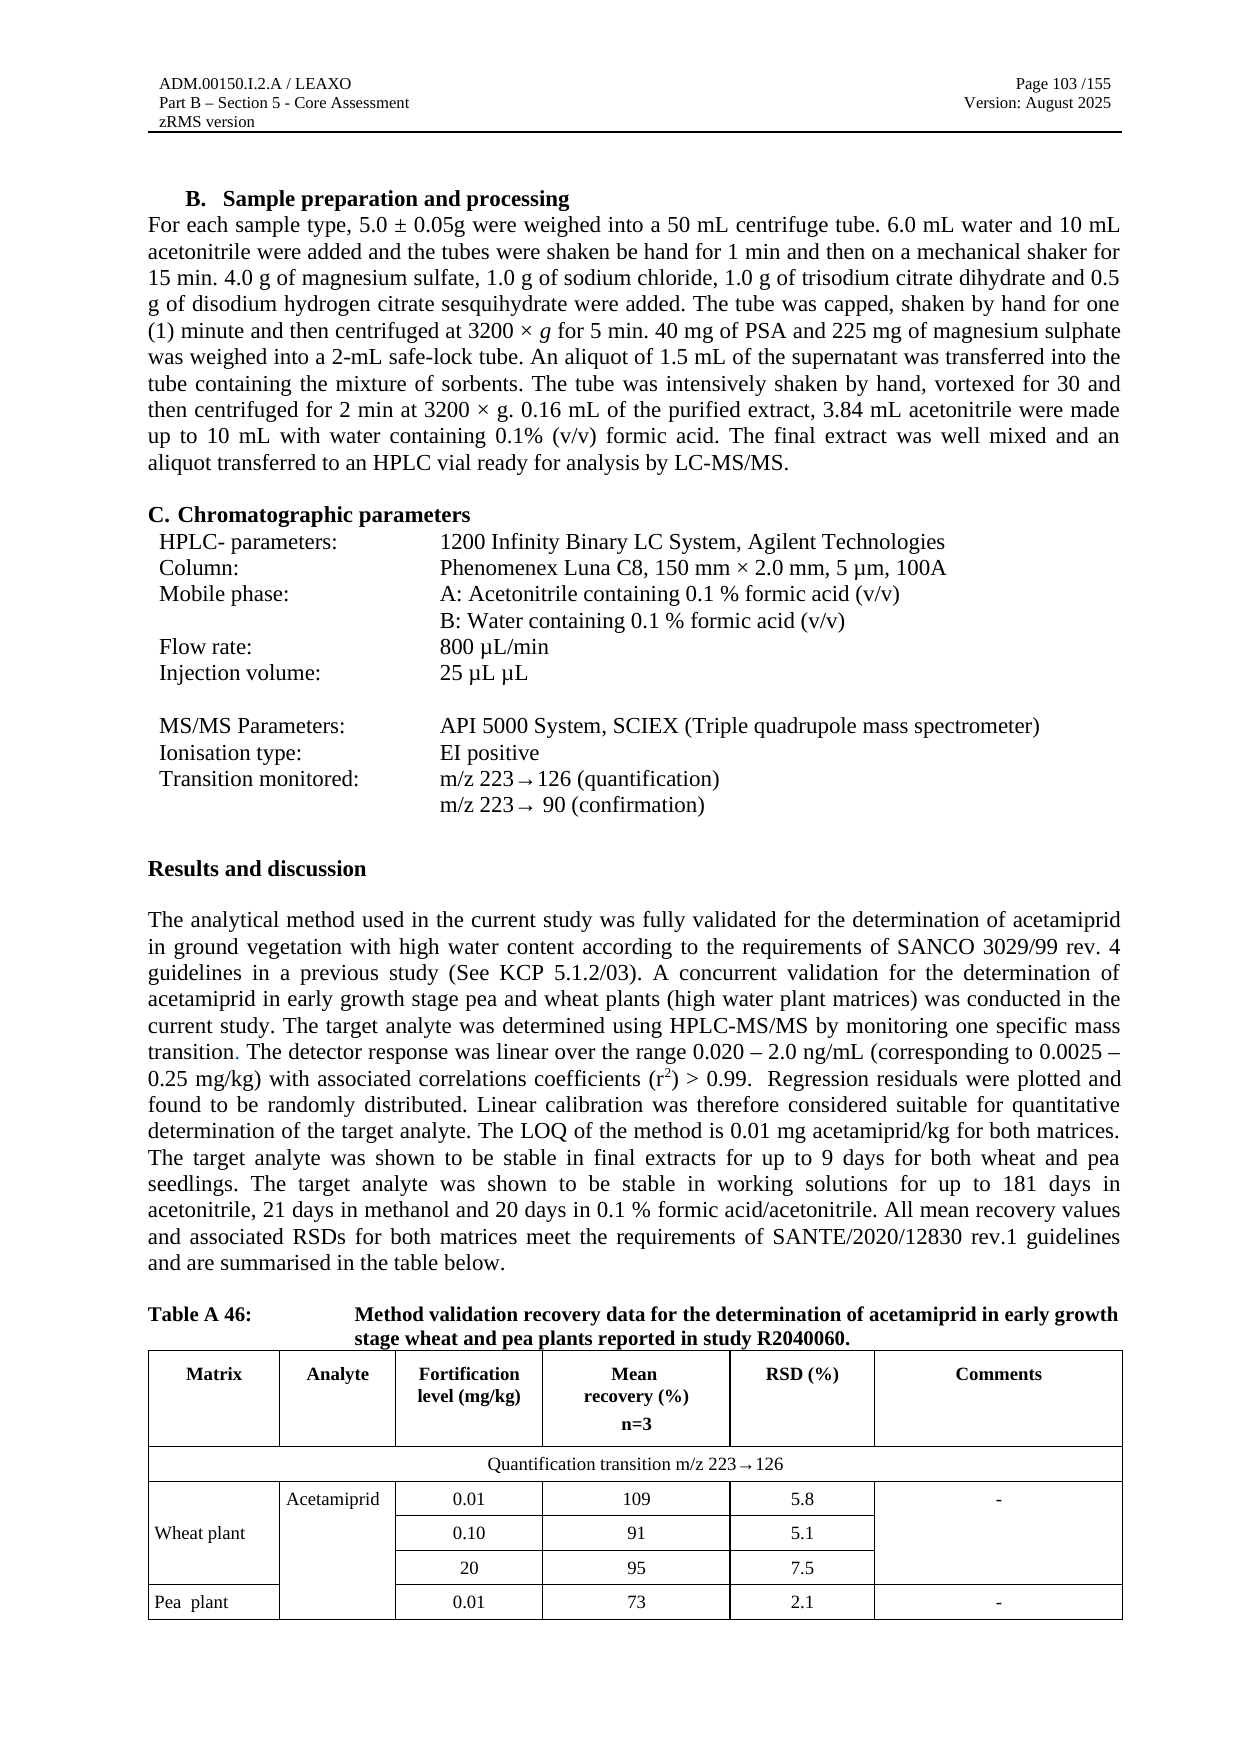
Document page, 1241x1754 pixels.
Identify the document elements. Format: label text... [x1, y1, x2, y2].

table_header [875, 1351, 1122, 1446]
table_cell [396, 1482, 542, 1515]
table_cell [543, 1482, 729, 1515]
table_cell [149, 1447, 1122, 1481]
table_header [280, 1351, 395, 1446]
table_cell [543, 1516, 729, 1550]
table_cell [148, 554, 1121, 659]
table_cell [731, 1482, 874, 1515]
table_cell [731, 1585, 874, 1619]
text Results and discussion [148, 855, 1122, 881]
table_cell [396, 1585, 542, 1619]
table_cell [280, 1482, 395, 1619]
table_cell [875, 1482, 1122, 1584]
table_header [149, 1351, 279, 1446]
text Table A 46: Method validation recovery data for the determination of acetamiprid in early growth stage wheat and pea plants reported in study R2040060. [148, 1302, 1122, 1350]
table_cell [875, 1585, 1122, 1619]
text For each sample type, 5.0 ± 0.05g were weighed into a 50 mL centrifuge tube. 6.0 mL water and 10 mL acetonitrile were added and the tubes were shaken be hand for 1 min and then on a mechanical shaker for 15 min. 4.0 g of magnesium sulfate, 1.0 g of sodium chloride, 1.0 g of trisodium citrate dihydrate and 0.5 g of disodium hydrogen citrate sesquihydrate were added. The tube was capped, shaken by hand for one (1) minute and then centrifuged at 3200 × g for 5 min. 40 mg of PSA and 225 mg of magnesium sulphate was weighed into a 2-mL safe-lock tube. An aliquot of 1.5 mL of the supernatant was transferred into the tube containing the mixture of sorbents. The tube was intensively shaken by hand, vortexed for 30 and then centrifuged for 2 min at 3200 × g. 0.16 mL of the purified extract, 3.84 mL acetonitrile were made up to 10 mL with water containing 0.1% (v/v) formic acid. The final extract was well mixed and an aliquot transferred to an HPLC vial ready for analysis by LC-MS/MS. [148, 211, 1122, 475]
text The analytical method used in the current study was fully validated for the determination of acetamiprid in ground vegetation with high water content according to the requirements of SANCO 3029/99 rev. 4 guidelines in a previous study (See KCP 5.1.2/03). A concurrent validation for the determination of acetamiprid in early growth stage pea and wheat plants (high water plant matrices) was conducted in the current study. The target analyte was determined using HPLC-MS/MS by monitoring one specific mass transition. The detector response was linear over the range 0.020 – 2.0 ng/mL (corresponding to 0.0025 – 0.25 mg/kg) with associated correlations coefficients (r2) > 0.99. Regression residuals were plotted and found to be randomly distributed. Linear calibration was therefore considered suitable for quantitative determination of the target analyte. The LOQ of the method is 0.01 mg acetamiprid/kg for both matrices. The target analyte was shown to be stable in final extracts for up to 9 days for both wheat and pea seedlings. The target analyte was shown to be stable in working solutions for up to 181 days in acetonitrile, 21 days in methanol and 20 days in 0.1 % formic acid/acetonitrile. All mean recovery values and associated RSDs for both matrices meet the requirements of SANTE/2020/12830 rev.1 guidelines and are summarised in the table below. [148, 906, 1122, 1275]
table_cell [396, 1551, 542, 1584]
list Chromatographic parameters [148, 501, 1122, 528]
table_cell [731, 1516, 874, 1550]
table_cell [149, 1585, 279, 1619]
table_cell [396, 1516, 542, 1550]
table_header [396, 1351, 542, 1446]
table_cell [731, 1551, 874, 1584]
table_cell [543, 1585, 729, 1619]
list Sample preparation and processing [185, 185, 1122, 211]
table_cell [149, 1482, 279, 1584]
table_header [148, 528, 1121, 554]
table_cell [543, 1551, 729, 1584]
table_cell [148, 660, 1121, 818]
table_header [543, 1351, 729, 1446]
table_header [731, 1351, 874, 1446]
